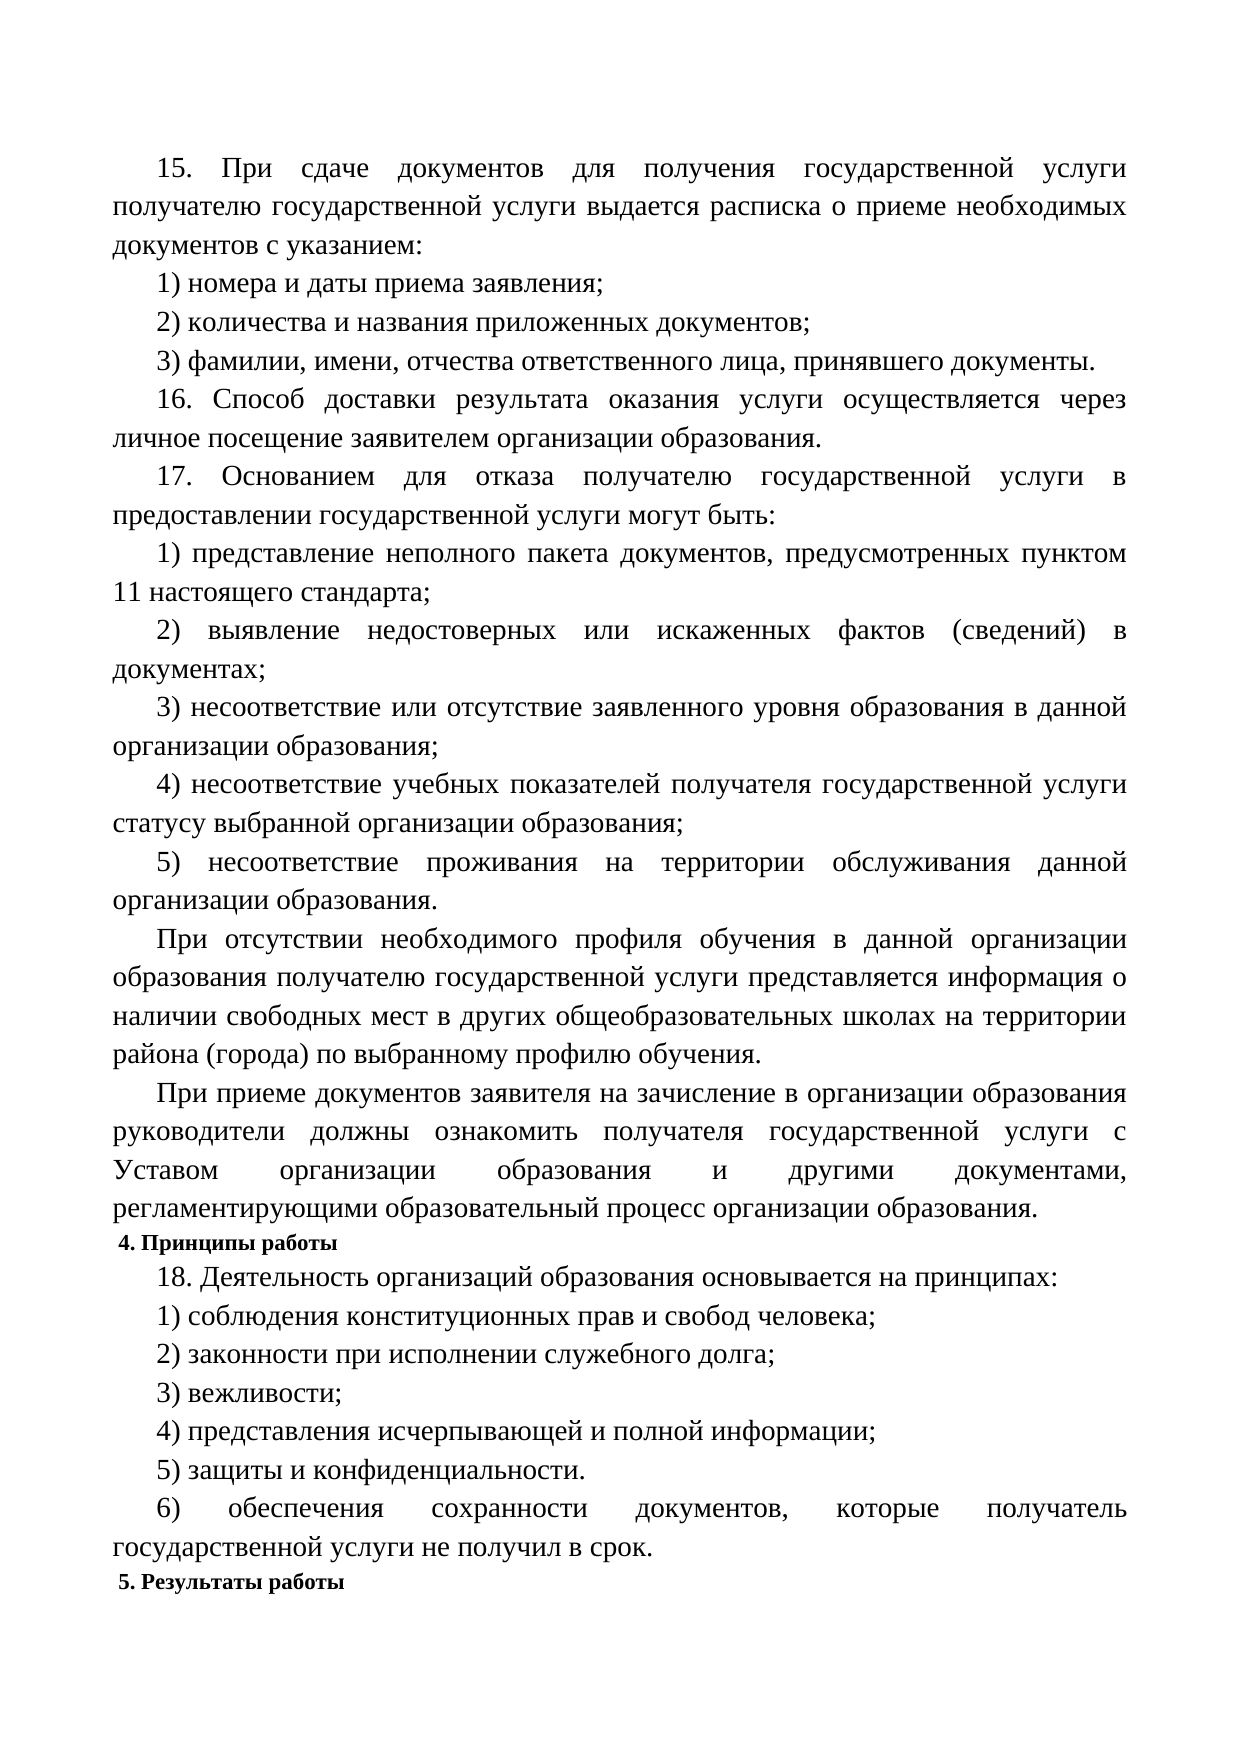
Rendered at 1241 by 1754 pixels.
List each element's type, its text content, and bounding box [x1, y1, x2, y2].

text 1) соблюдения конституционных прав и свобод человека; [112, 1298, 1128, 1331]
text 3) вежливости; [112, 1375, 1128, 1408]
text При приеме документов заявителя на зачисление в организации образования руководители должны ознакомить получателя государственной услуги с Уставом организации образования и другими документами, регламентирующими образовательный процесс организации образования. [112, 1075, 1128, 1224]
text 2) количества и названия приложенных документов; [112, 304, 1128, 338]
text 4. Принципы работы [112, 1229, 1128, 1256]
text 3) несоответствие или отсутствие заявленного уровня образования в данной организации образования; [112, 689, 1128, 762]
text При отсутствии необходимого профиля обучения в данной организации образования получателю государственной услуги представляется информация о наличии свободных мест в других общеобразовательных школах на территории района (города) по выбранному профилю обучения. [112, 921, 1128, 1070]
text 16. Способ доставки результата оказания услуги осуществляется через личное посещение заявителем организации образования. [112, 381, 1128, 453]
text 6) обеспечения сохранности документов, которые получатель государственной услуги не получил в срок. [112, 1491, 1128, 1563]
text 15. При сдаче документов для получения государственной услуги получателю государственной услуги выдается расписка о приеме необходимых документов с указанием: [112, 150, 1128, 261]
text 4) представления исчерпывающей и полной информации; [112, 1413, 1128, 1447]
text 5) несоответствие проживания на территории обслуживания данной организации образования. [112, 844, 1128, 916]
text 17. Основанием для отказа получателю государственной услуги в предоставлении государственной услуги могут быть: [112, 458, 1128, 530]
text 2) законности при исполнении служебного долга; [112, 1336, 1128, 1370]
text 3) фамилии, имени, отчества ответственного лица, принявшего документы. [112, 343, 1128, 376]
text 1) представление неполного пакета документов, предусмотренных пунктом 11 настоящего стандарта; [112, 535, 1128, 607]
text 4) несоответствие учебных показателей получателя государственной услуги статусу выбранной организации образования; [112, 767, 1128, 839]
text 5. Результаты работы [112, 1568, 1128, 1594]
text 5) защиты и конфиденциальности. [112, 1452, 1128, 1486]
text 1) номера и даты приема заявления; [112, 266, 1128, 299]
text 2) выявление недостоверных или искаженных фактов (сведений) в документах; [112, 612, 1128, 684]
text 18. Деятельность организаций образования основывается на принципах: [112, 1259, 1128, 1293]
